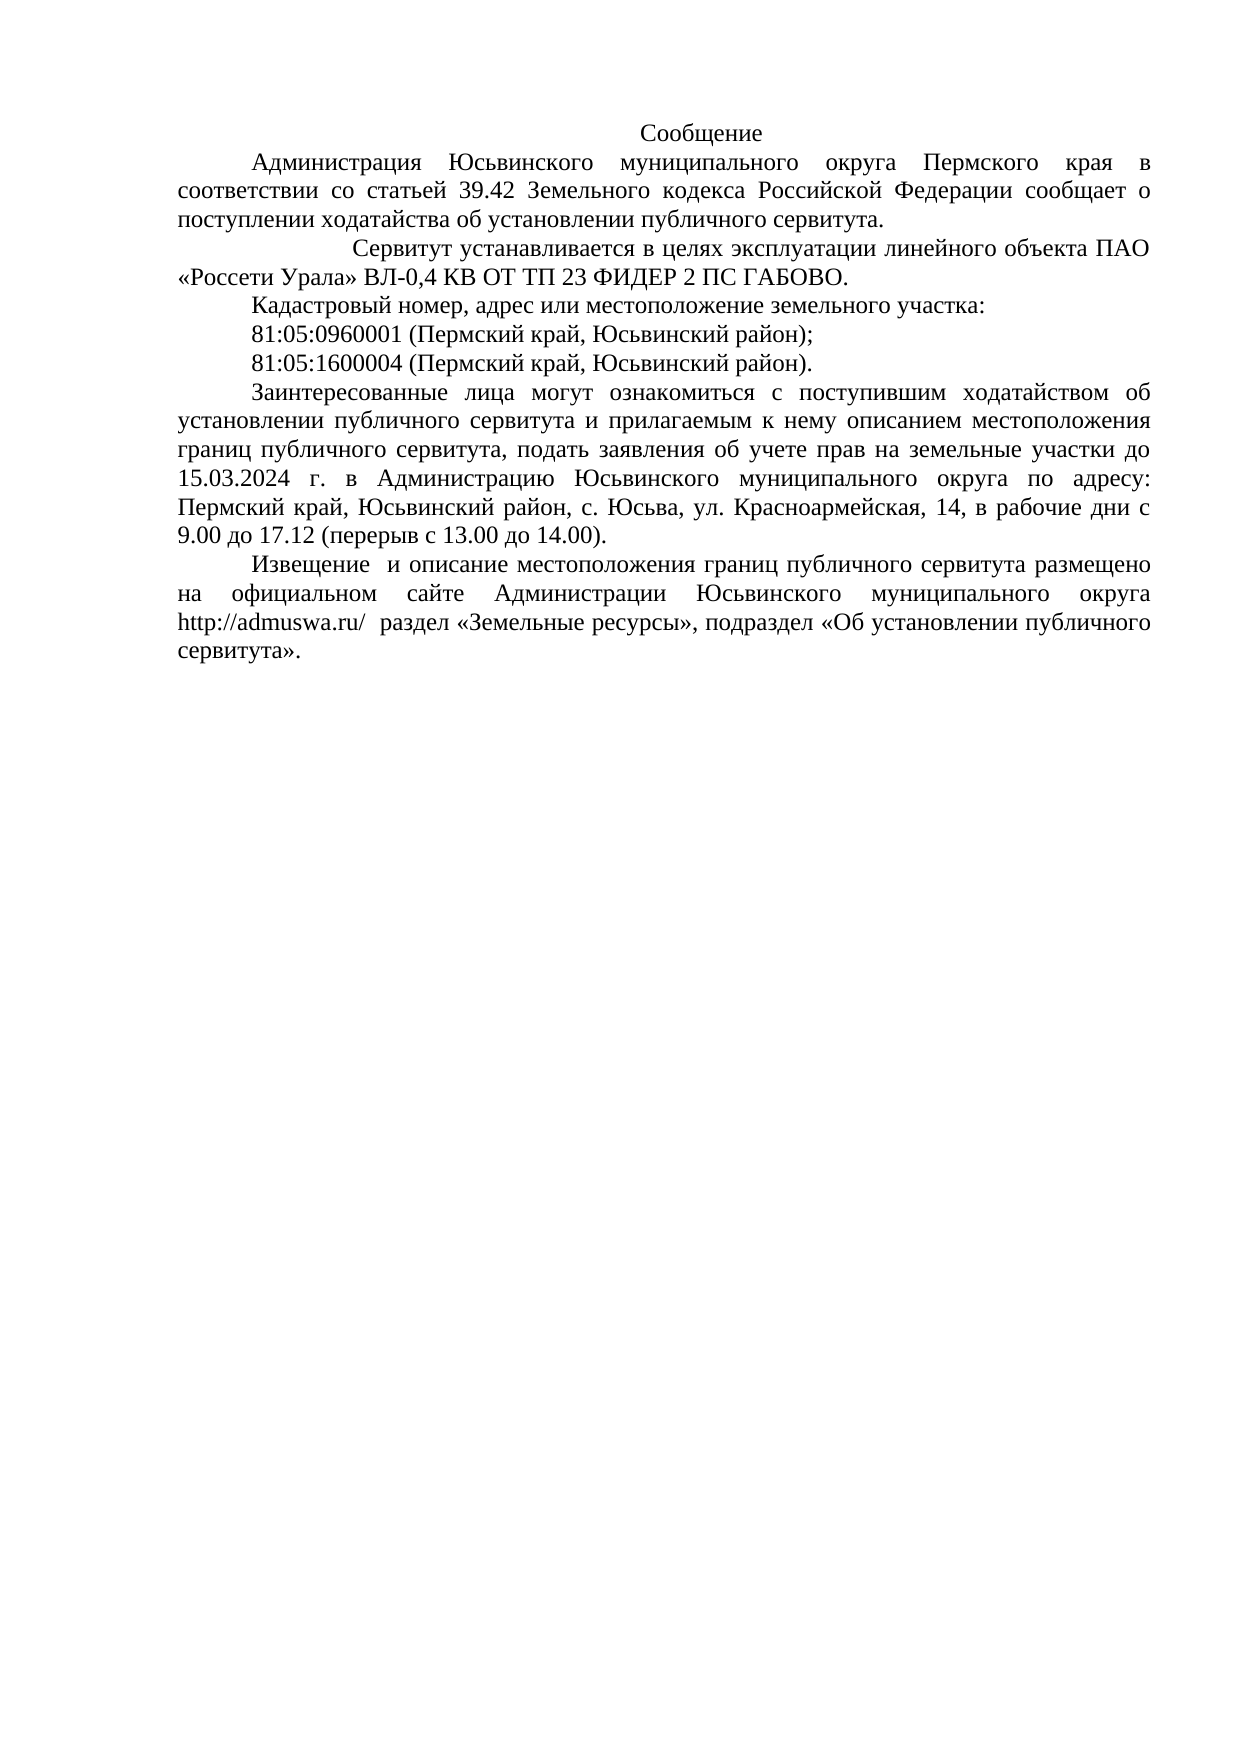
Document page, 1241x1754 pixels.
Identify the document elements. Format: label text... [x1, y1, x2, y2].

text 81:05:1600004 (Пермский край, Юсьвинский район). [177, 348, 1152, 377]
text Кадастровый номер, адрес или местоположение земельного участка: [177, 291, 1152, 319]
text Сообщение [177, 118, 1152, 147]
text Сервитут устанавливается в целях эксплуатации линейного объекта ПАО «Россети Урала» ВЛ-0,4 КВ ОТ ТП 23 ФИДЕР 2 ПС ГАБОВО. [177, 233, 1152, 291]
text Заинтересованные лица могут ознакомиться с поступившим ходатайством об установлении публичного сервитута и прилагаемым к нему описанием местоположения границ публичного сервитута, подать заявления об учете прав на земельные участки до 15.03.2024 г. в Администрацию Юсьвинского муниципального округа по адресу: Пермский край, Юсьвинский район, с. Юсьва, ул. Красноармейская, 14, в рабочие дни с 9.00 до 17.12 (перерыв с 13.00 до 14.00). [177, 377, 1152, 549]
text Администрация Юсьвинского муниципального округа Пермского края в соответствии со статьей 39.42 Земельного кодекса Российской Федерации сообщает о поступлении ходатайства об установлении публичного сервитута. [177, 147, 1152, 233]
text 81:05:0960001 (Пермский край, Юсьвинский район); [177, 319, 1152, 348]
text Извещение и описание местоположения границ публичного сервитута размещено на официальном сайте Администрации Юсьвинского муниципального округа http://admuswa.ru/ раздел «Земельные ресурсы», подраздел «Об установлении публичного сервитута». [177, 549, 1152, 664]
